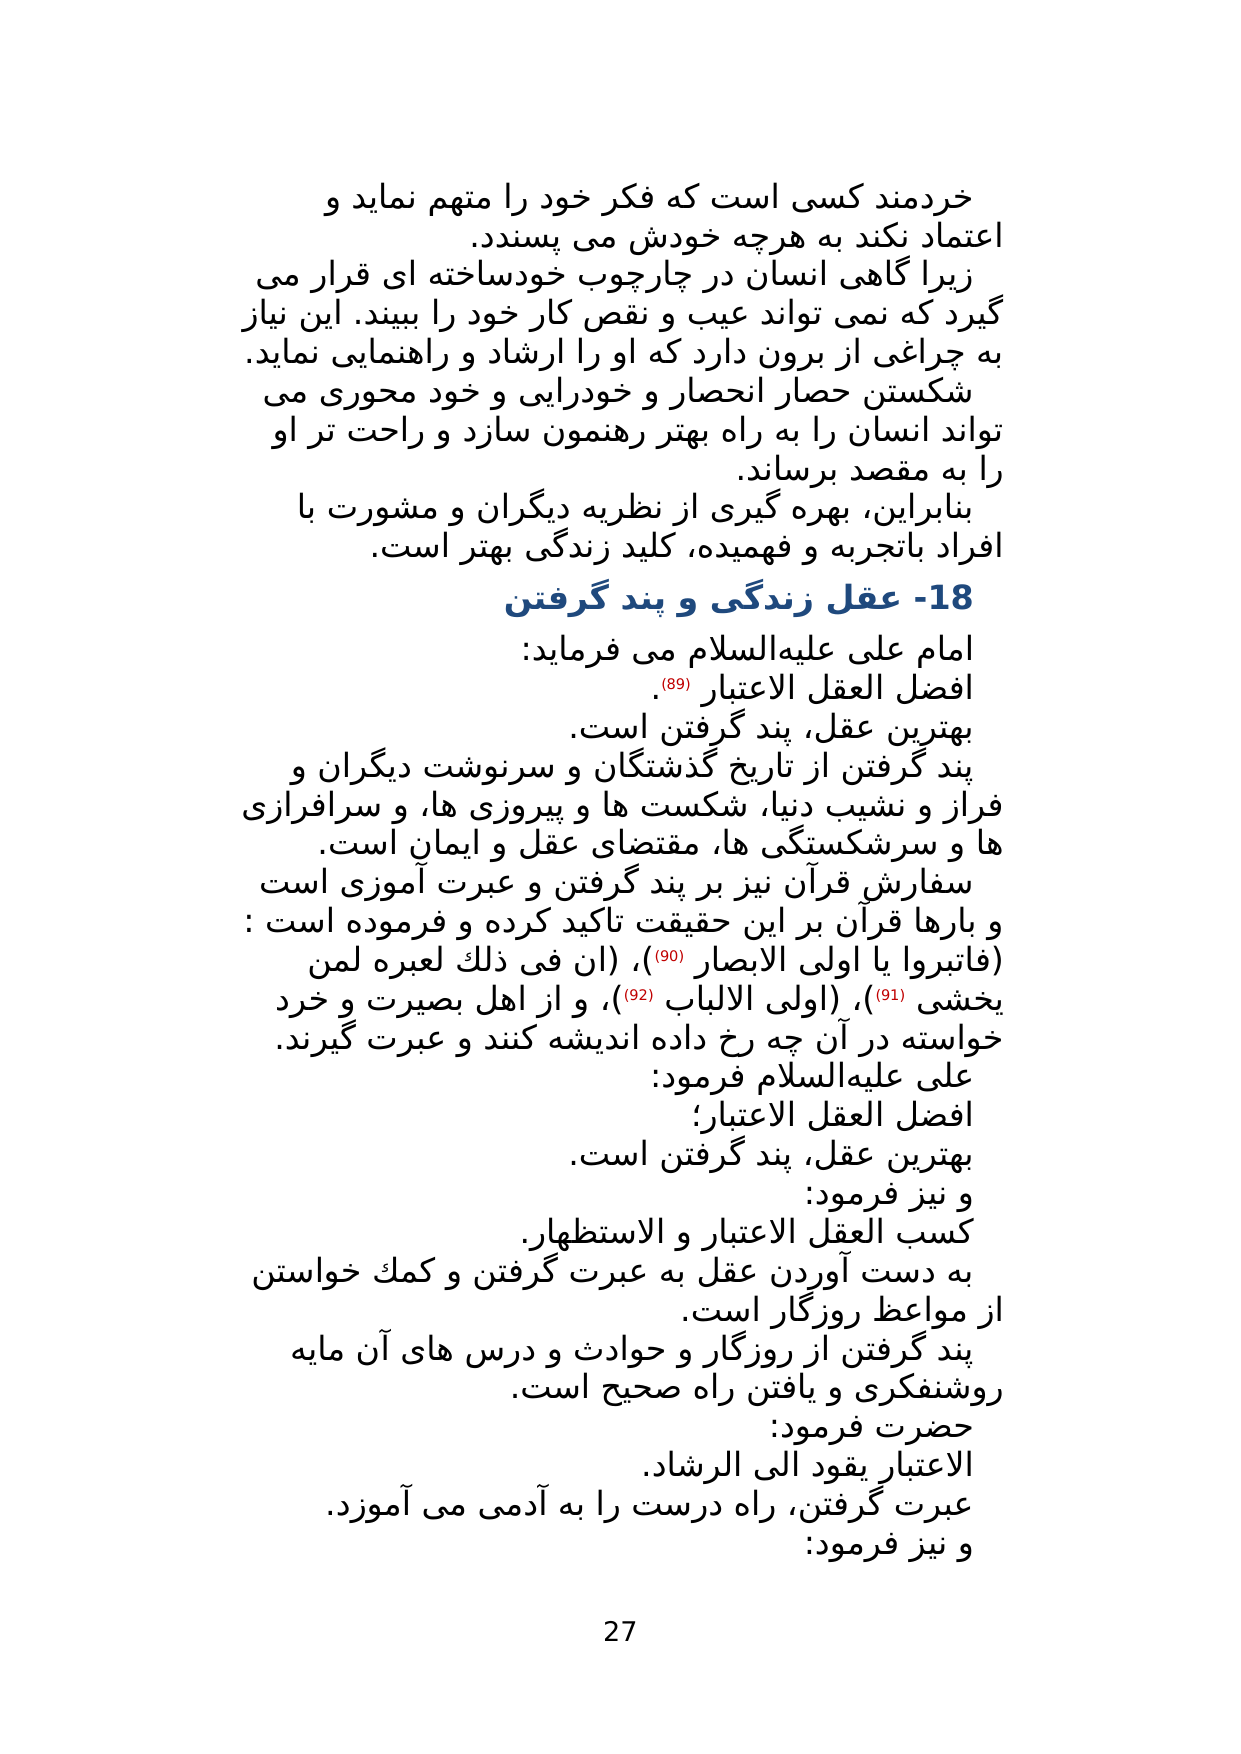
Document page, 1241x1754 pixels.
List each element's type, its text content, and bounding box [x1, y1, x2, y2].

text عبرت گرفتن، راه درست را به آدمى مى آموزد. [236, 1484, 1004, 1523]
text بهترين عقل، پند گرفتن است. [236, 707, 1004, 746]
text پند گرفتن از تاريخ گذشتگان و سرنوشت ديگران و فراز و نشيب دنيا، شكست ها و پيروزى ها، و سرافرازى ها و سرشكستگى ها، مقتضاى عقل و ايمان است. [236, 746, 1004, 863]
text كسب العقل الاعتبار و الاستظهار. [236, 1212, 1004, 1251]
text شكستن حصار انحصار و خودرايى و خود محورى مى تواند انسان را به راه بهتر رهنمون سازد و راحت تر او را به مقصد برساند. [236, 371, 1004, 488]
text حضرت فرمود: [236, 1407, 1004, 1446]
text بهترين عقل، پند گرفتن است. [236, 1135, 1004, 1173]
text و نيز فرمود: [236, 1173, 1004, 1212]
text على عليه‌السلام فرمود: [236, 1057, 1004, 1096]
text امام على عليه‌السلام مى فرمايد: [236, 629, 1004, 668]
text و نيز فرمود: [236, 1523, 1004, 1562]
subtitle 18- عقل زندگى و پند گرفتن [236, 578, 1004, 617]
text الاعتبار يقود الى الرشاد. [236, 1446, 1004, 1484]
text افضل العقل الاعتبار (89). [236, 668, 1004, 707]
text به دست آوردن عقل به عبرت گرفتن و كمك خواستن از مواعظ روزگار است. [236, 1251, 1004, 1329]
text سفارش قرآن نيز بر پند گرفتن و عبرت آموزى است و بارها قرآن بر اين حقيقت تاكيد كرده و فرموده است : (فاتبروا يا اولى الابصار (90))، (ان فى ذلك لعبره لمن يخشى (91))، (اولى الالباب (92))، و از اهل بصيرت و خرد خواسته در آن چه رخ داده انديشه كنند و عبرت گيرند. [236, 863, 1004, 1057]
text خردمند كسى است كه فكر خود را متهم نمايد و اعتماد نكند به هرچه خودش مى پسندد. [236, 177, 1004, 255]
text بنابراين، بهره گيرى از نظريه ديگران و مشورت با افراد باتجربه و فهميده، كليد زندگى بهتر است. [236, 488, 1004, 566]
text افضل العقل الاعتبار؛ [236, 1096, 1004, 1135]
text زيرا گاهى انسان در چارچوب خودساخته اى قرار مى گيرد كه نمى تواند عيب و نقص كار خود را ببيند. اين نياز به چراغى از برون دارد كه او را ارشاد و راهنمايى نمايد. [236, 255, 1004, 371]
text پند گرفتن از روزگار و حوادث و درس هاى آن مايه روشنفكرى و يافتن راه صحيح است. [236, 1329, 1004, 1407]
